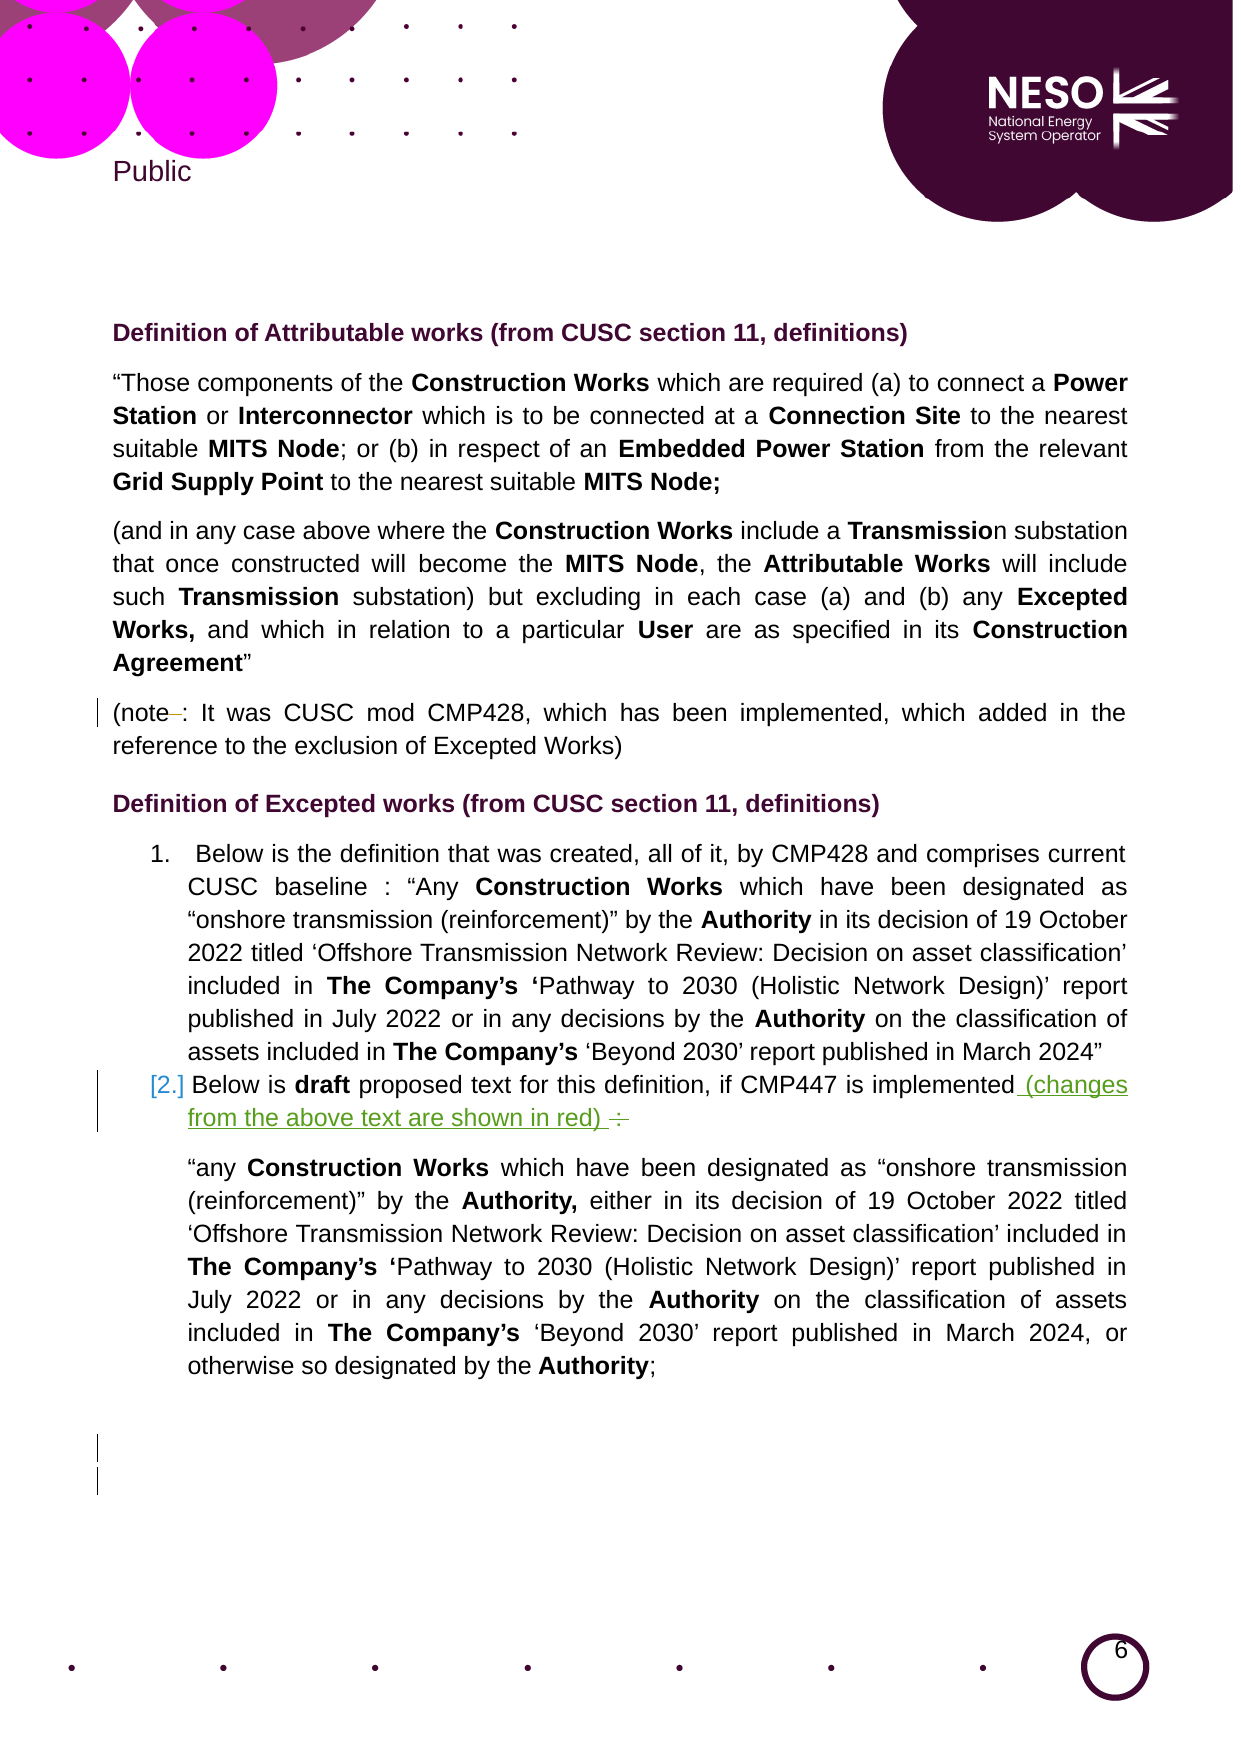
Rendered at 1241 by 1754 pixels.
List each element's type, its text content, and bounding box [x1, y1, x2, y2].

text (note: It was CUSC mod CMP428, which has been implemented, which added in the reference to the exclusion of Excepted Works) [112, 698, 1128, 760]
list Below is the definition that was created, all of it, by CMP428 and comprises current CUSC baseline : “Any Construction Works which have been designated as “onshore transmission (reinforcement)” by the Authority in its decision of 19 October 2022 titled ‘Offshore Transmission Network Review: Decision on asset classification’ included in The Company’s ‘Pathway to 2030 (Holistic Network Design)’ report published in July 2022 or in any decisions by the Authority on the classification of assets included in The Company’s ‘Beyond 2030’ report published in March 2024” [150, 839, 1128, 1066]
text “any Construction Works which have been designated as “onshore transmission (reinforcement)” by the Authority, either in its decision of 19 October 2022 titled ‘Offshore Transmission Network Review: Decision on asset classification’ included in The Company’s ‘Pathway to 2030 (Holistic Network Design)’ report published in July 2022 or in any decisions by the Authority on the classification of assets included in The Company’s ‘Beyond 2030’ report published in March 2024, or otherwise so designated by the Authority; [187, 1153, 1128, 1379]
subtitle Definition of Excepted works (from CUSC section 11, definitions) [112, 789, 1128, 818]
text “Those components of the Construction Works which are required (a) to connect a Power Station or Interconnector which is to be connected at a Connection Site to the nearest suitable MITS Node; or (b) in respect of an Embedded Power Station from the relevant Grid Supply Point to the nearest suitable MITS Node; [112, 368, 1128, 495]
subtitle Definition of Attributable works (from CUSC section 11, definitions) [112, 318, 1128, 347]
list Below is draft proposed text for this definition, if CMP447 is implemented [150, 1070, 1128, 1132]
text (and in any case above where the Construction Works include a Transmission substation that once constructed will become the MITS Node, the Attributable Works will include such Transmission substation) but excluding in each case (a) and (b) any Excepted Works, and which in relation to a particular User are as specified in its Construction Agreement” [112, 516, 1128, 677]
picture [0, 0, 1233, 1727]
